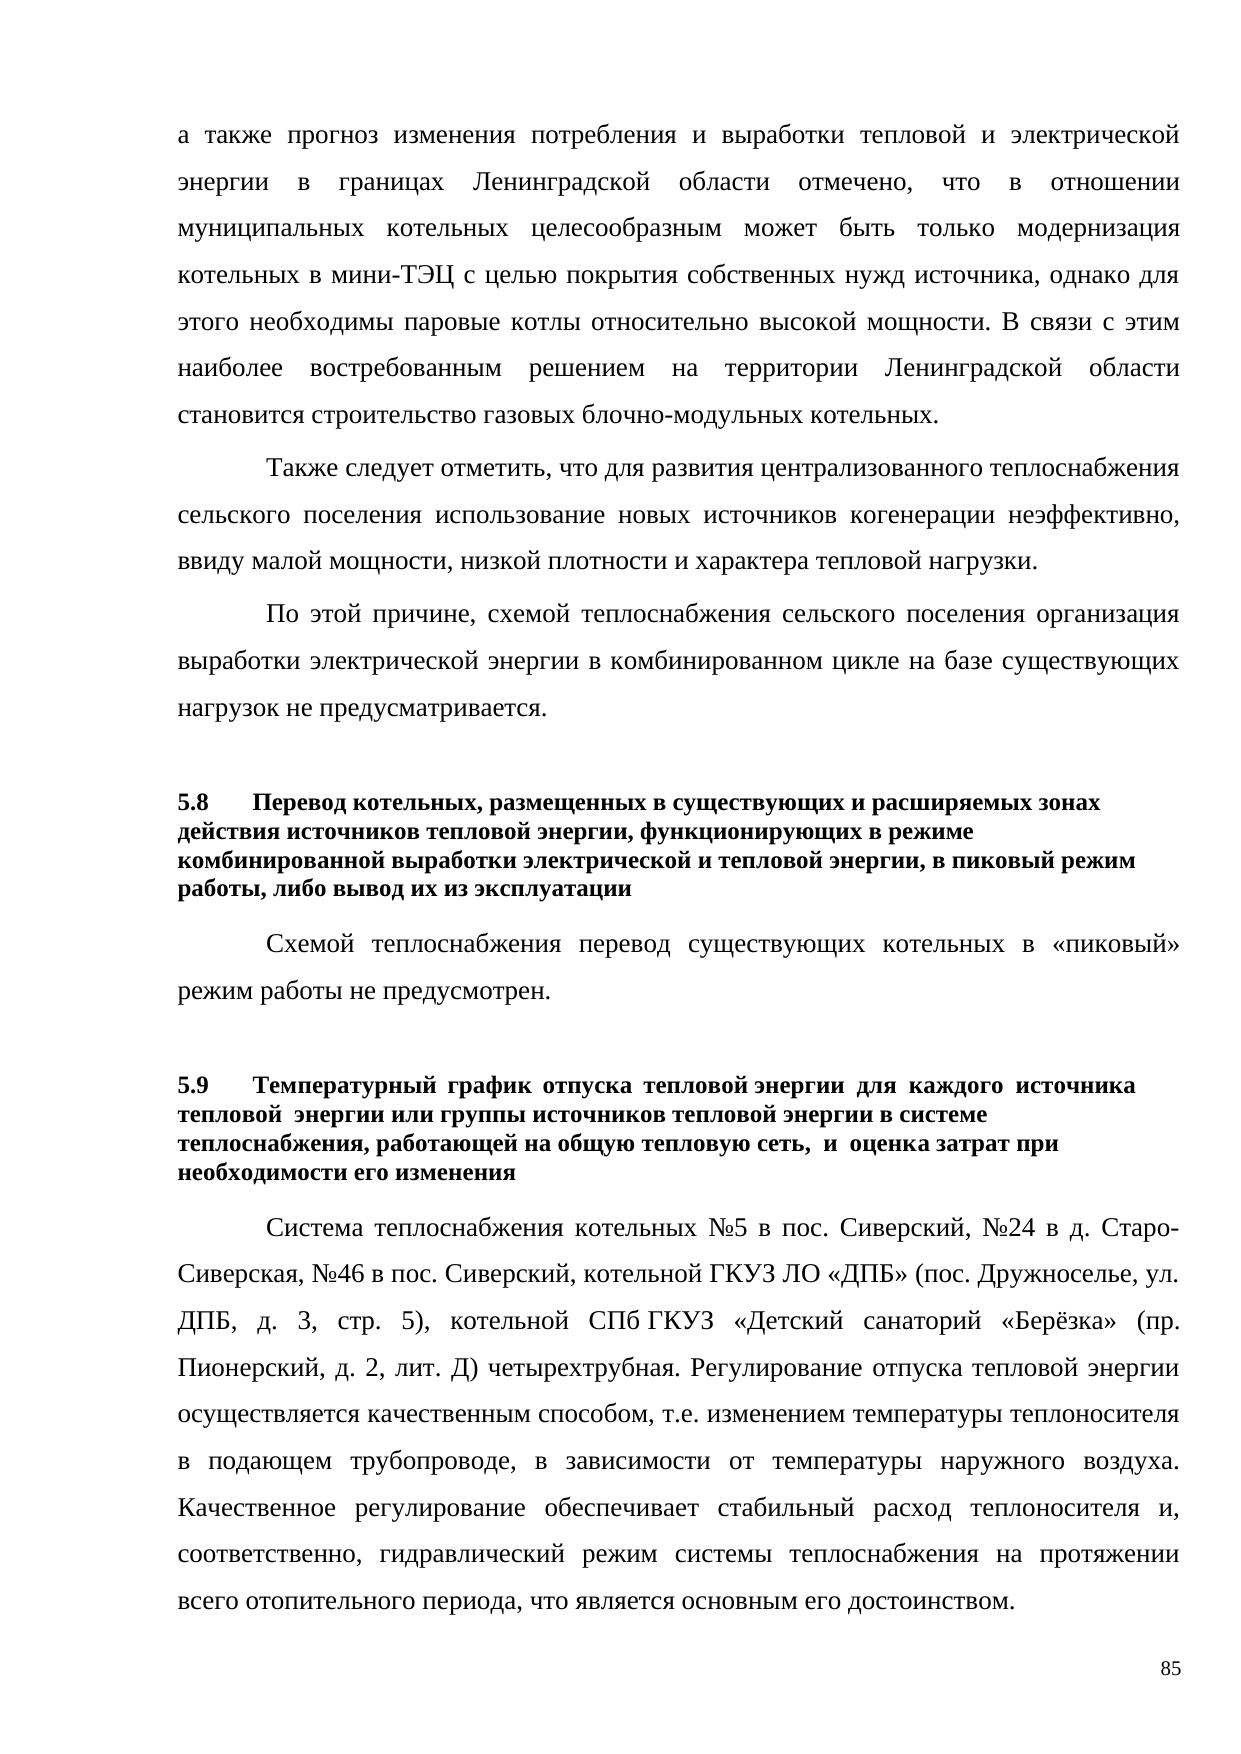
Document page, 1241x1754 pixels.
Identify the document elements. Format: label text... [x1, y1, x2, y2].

text По этой причине, схемой теплоснабжения сельского поселения организация выработки электрической энергии в комбинированном цикле на базе существующих нагрузок не предусматривается. [177, 597, 1181, 722]
subtitle Температурный график отпуска тепловой энергии для каждого источника тепловой энергии или группы источников тепловой энергии в системе теплоснабжения, работающей на общую тепловую сеть, и оценка затрат при необходимости его изменения [177, 1071, 1181, 1186]
subtitle Перевод котельных, размещенных в существующих и расширяемых зонах действия источников тепловой энергии, функционирующих в режиме комбинированной выработки электрической и тепловой энергии, в пиковый режим работы, либо вывод их из эксплуатации [177, 787, 1181, 902]
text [177, 118, 1181, 429]
text Схемой теплоснабжения перевод существующих котельных в «пиковый» режим работы не предусмотрен. [177, 927, 1181, 1005]
text Система теплоснабжения котельных №5 в пос. Сиверский, №24 в д. Старо- Сиверская, №46 в пос. Сиверский, котельной ГКУЗ ЛО «ДПБ» (пос. Дружноселье, ул. ДПБ, д. 3, стр. 5), котельной СПб ГКУЗ «Детский санаторий «Берёзка» (пр. Пионерский, д. 2, лит. Д) четырехтрубная. Регулирование отпуска тепловой энергии осуществляется качественным способом, т.е. изменением температуры теплоносителя в подающем трубопроводе, в зависимости от температуры наружного воздуха. Качественное регулирование обеспечивает стабильный расход теплоносителя и, соответственно, гидравлический режим системы теплоснабжения на протяжении всего отопительного периода, что является основным его достоинством. [177, 1211, 1181, 1615]
text Также следует отметить, что для развития централизованного теплоснабжения сельского поселения использование новых источников когенерации неэффективно, ввиду малой мощности, низкой плотности и характера тепловой нагрузки. [177, 451, 1181, 576]
